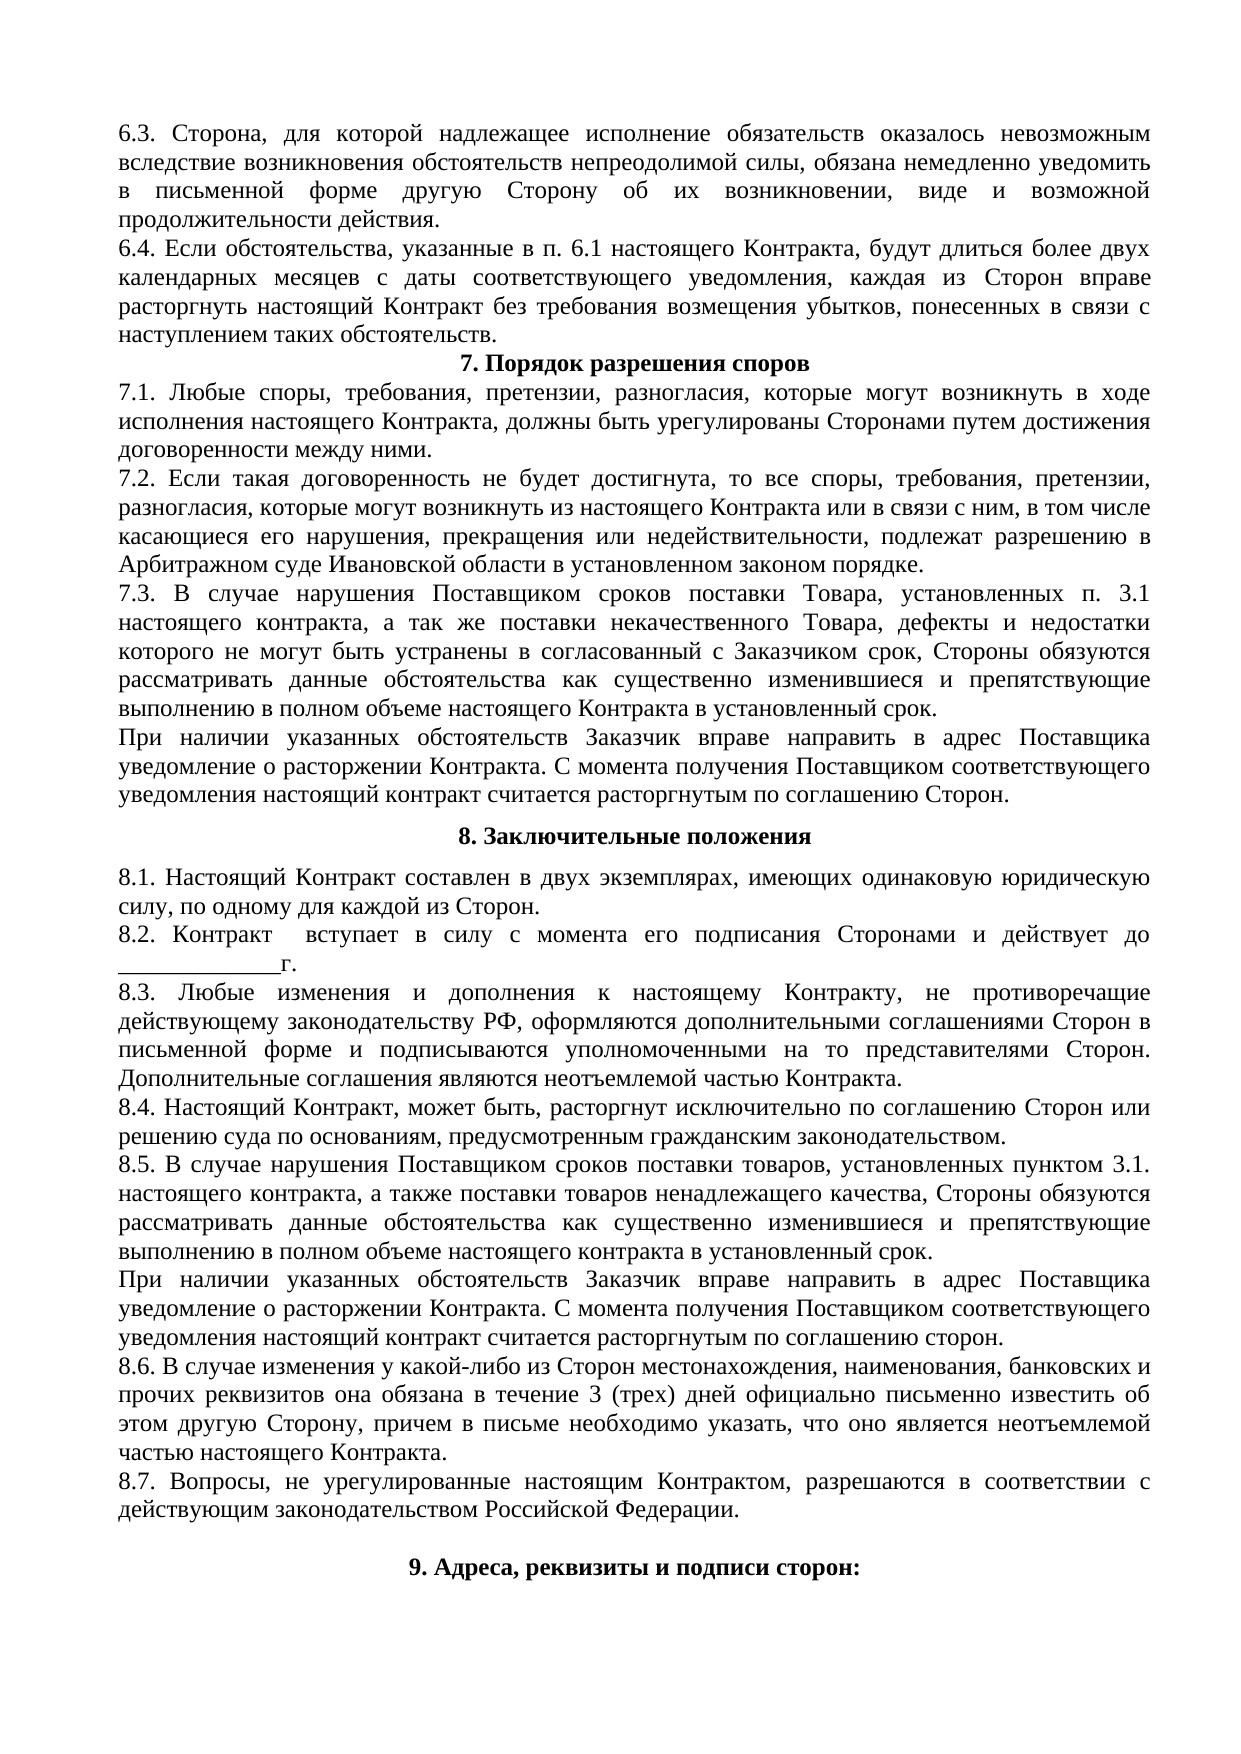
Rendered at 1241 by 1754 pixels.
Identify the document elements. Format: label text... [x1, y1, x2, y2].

text 8.4. Настоящий Контракт, может быть, расторгнут исключительно по соглашению Сторон или решению суда по основаниям, предусмотренным гражданским законодательством. [118, 1092, 1152, 1149]
text 7.1. Любые споры, требования, претензии, разногласия, которые могут возникнуть в ходе исполнения настоящего Контракта, должны быть урегулированы Сторонами путем достижения договоренности между ними. [118, 377, 1152, 463]
text 8.3. Любые изменения и дополнения к настоящему Контракту, не противоречащие действующему законодательству РФ, оформляются дополнительными соглашениями Сторон в письменной форме и подписываются уполномоченными на то представителями Сторон. Дополнительные соглашения являются неотъемлемой частью Контракта. [118, 977, 1152, 1092]
text 7.3. В случае нарушения Поставщиком сроков поставки Товара, установленных п. 3.1 настоящего контракта, а так же поставки некачественного Товара, дефекты и недостатки которого не могут быть устранены в согласованный с Заказчиком срок, Стороны обязуются рассматривать данные обстоятельства как существенно изменившиеся и препятствующие выполнению в полном объеме настоящего Контракта в установленный срок. [118, 578, 1152, 722]
text 8.2. Контракт вступает в силу с момента его подписания Сторонами и действует до _____________г. [118, 919, 1152, 977]
text 8. Заключительные положения [118, 821, 1152, 849]
text 7. Порядок разрешения споров [118, 348, 1152, 377]
text 8.1. Настоящий Контракт составлен в двух экземплярах, имеющих одинаковую юридическую силу, по одному для каждой из Сторон. [118, 862, 1152, 919]
text 6.4. Если обстоятельства, указанные в п. 6.1 настоящего Контракта, будут длиться более двух календарных месяцев с даты соответствующего уведомления, каждая из Сторон вправе расторгнуть настоящий Контракт без требования возмещения убытков, понесенных в связи с наступлением таких обстоятельств. [118, 233, 1152, 348]
text При наличии указанных обстоятельств Заказчик вправе направить в адрес Поставщика уведомление о расторжении Контракта. С момента получения Поставщиком соответствующего уведомления настоящий контракт считается расторгнутым по соглашению Сторон. [118, 722, 1152, 808]
text 9. Адреса, реквизиты и подписи сторон: [118, 1552, 1152, 1581]
text 8.7. Вопросы, не урегулированные настоящим Контрактом, разрешаются в соответствии с действующим законодательством Российской Федерации. [118, 1466, 1152, 1523]
text 7.2. Если такая договоренность не будет достигнута, то все споры, требования, претензии, разногласия, которые могут возникнуть из настоящего Контракта или в связи с ним, в том числе касающиеся его нарушения, прекращения или недействительности, подлежат разрешению в Арбитражном суде Ивановской области в установленном законом порядке. [118, 463, 1152, 578]
text При наличии указанных обстоятельств Заказчик вправе направить в адрес Поставщика уведомление о расторжении Контракта. С момента получения Поставщиком соответствующего уведомления настоящий контракт считается расторгнутым по соглашению сторон. [118, 1264, 1152, 1351]
text 6.3. Сторона, для которой надлежащее исполнение обязательств оказалось невозможным вследствие возникновения обстоятельств непреодолимой силы, обязана немедленно уведомить в письменной форме другую Сторону об их возникновении, виде и возможной продолжительности действия. [118, 118, 1152, 233]
text 8.6. В случае изменения у какой-либо из Сторон местонахождения, наименования, банковских и прочих реквизитов она обязана в течение 3 (трех) дней официально письменно известить об этом другую Сторону, причем в письме необходимо указать, что оно является неотъемлемой частью настоящего Контракта. [118, 1351, 1152, 1466]
text 8.5. В случае нарушения Поставщиком сроков поставки товаров, установленных пунктом 3.1. настоящего контракта, а также поставки товаров ненадлежащего качества, Стороны обязуются рассматривать данные обстоятельства как существенно изменившиеся и препятствующие выполнению в полном объеме настоящего контракта в установленный срок. [118, 1149, 1152, 1264]
